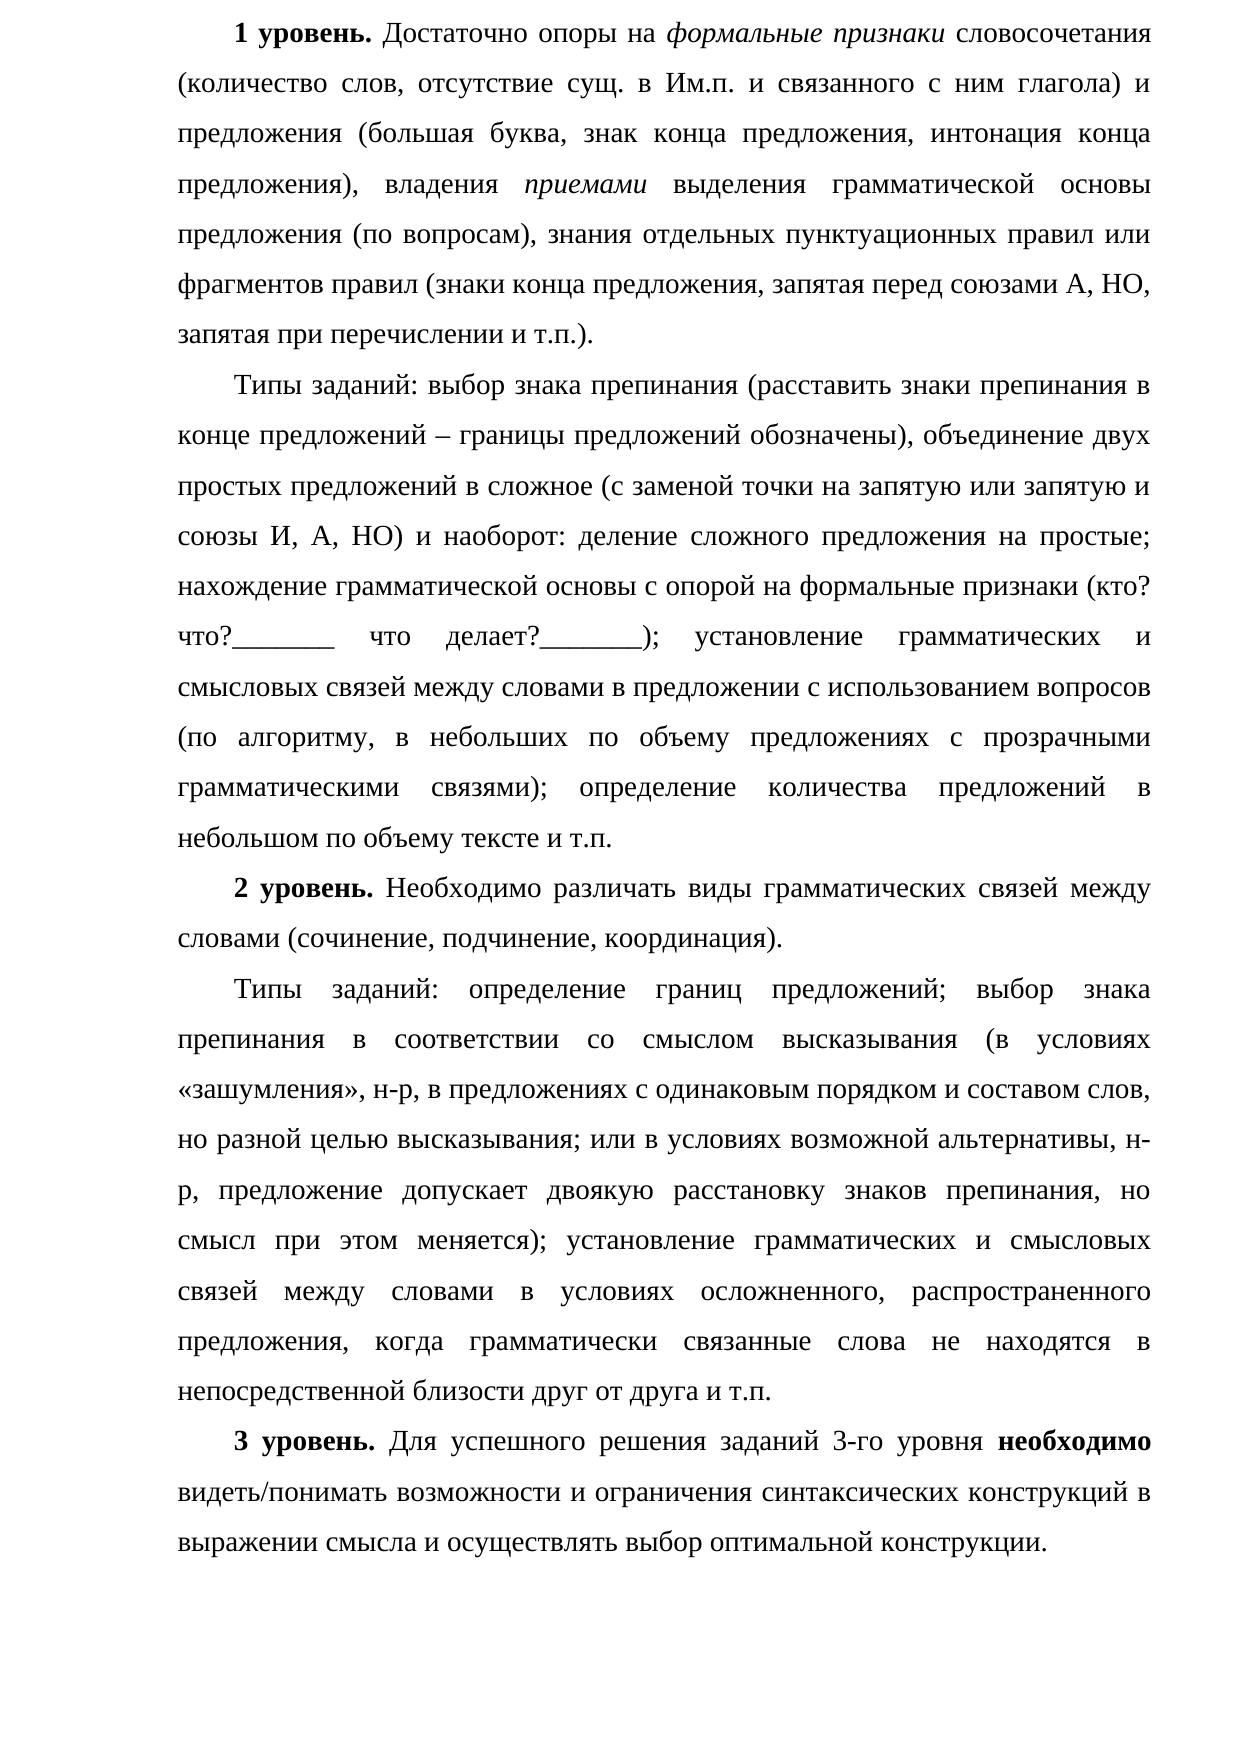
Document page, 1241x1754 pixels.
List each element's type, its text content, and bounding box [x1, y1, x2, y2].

text 2 уровень. Необходимо различать виды грамматических связей между словами (сочинение, подчинение, координация). [177, 870, 1152, 954]
text Типы заданий: определение границ предложений; выбор знака препинания в соответствии со смыслом высказывания (в условиях «зашумления», н-р, в предложениях с одинаковым порядком и составом слов, но разной целью высказывания; или в условиях возможной альтернативы, н-р, предложение допускает двоякую расстановку знаков препинания, но смысл при этом меняется); установление грамматических и смысловых связей между словами в условиях осложненного, распространенного предложения, когда грамматически связанные слова не находятся в непосредственной близости друг от друга и т.п. [177, 971, 1152, 1407]
text 1 уровень. Достаточно опоры на формальные признаки словосочетания (количество слов, отсутствие сущ. в Им.п. и связанного с ним глагола) и предложения (большая буква, знак конца предложения, интонация конца предложения), владения приемами выделения грамматической основы предложения (по вопросам), знания отдельных пунктуационных правил или фрагментов правил (знаки конца предложения, запятая перед союзами А, НО, запятая при перечислении и т.п.). [177, 15, 1152, 350]
text 3 уровень. Для успешного решения заданий 3-го уровня необходимо видеть/понимать возможности и ограничения синтаксических конструкций в выражении смысла и осуществлять выбор оптимальной конструкции. [177, 1423, 1152, 1558]
text Типы заданий: выбор знака препинания (расставить знаки препинания в конце предложений – границы предложений обозначены), объединение двух простых предложений в сложное (с заменой точки на запятую или запятую и союзы И, А, НО) и наоборот: деление сложного предложения на простые; нахождение грамматической основы с опорой на формальные признаки (кто? что?_______ что делает?_______); установление грамматических и смысловых связей между словами в предложении с использованием вопросов (по алгоритму, в небольших по объему предложениях с прозрачными грамматическими связями); определение количества предложений в небольшом по объему тексте и т.п. [177, 367, 1152, 853]
